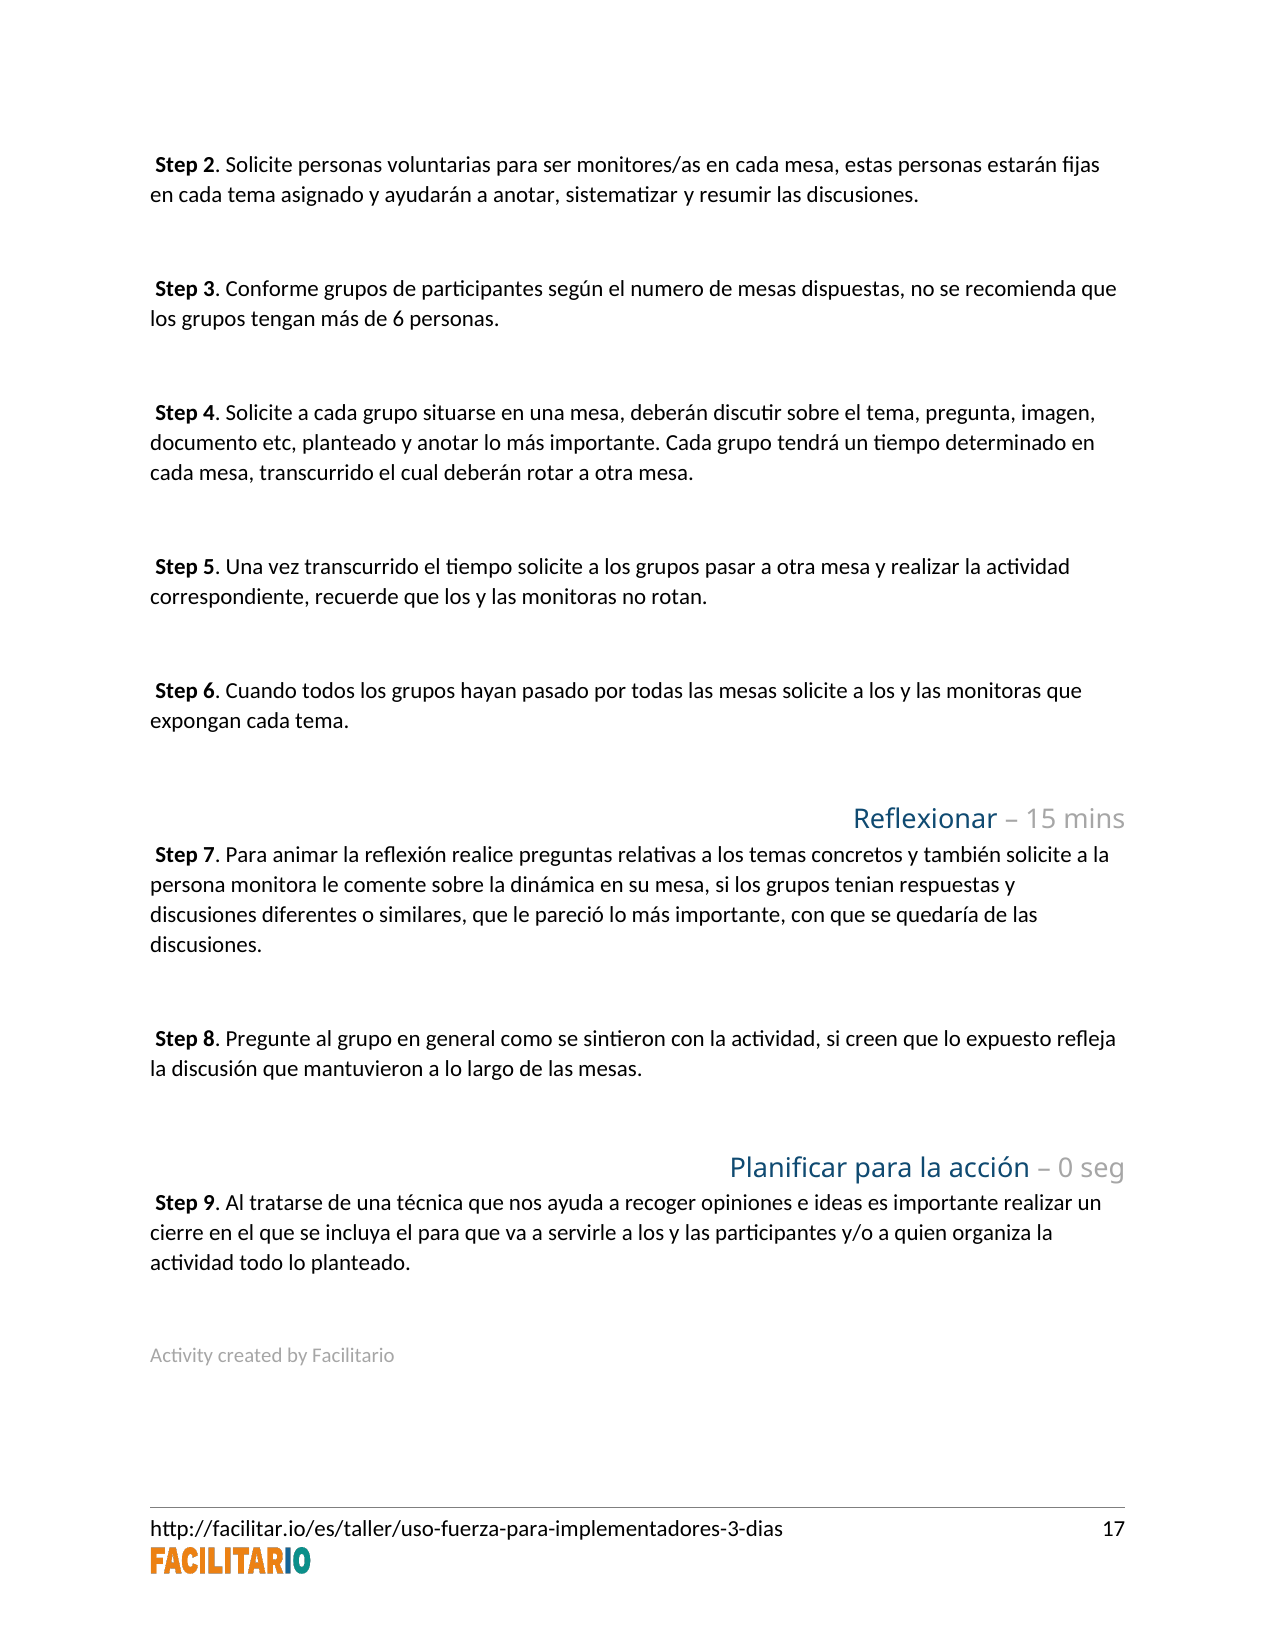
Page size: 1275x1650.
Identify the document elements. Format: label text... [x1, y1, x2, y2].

text Step 9. Al tratarse de una técnica que nos ayuda a recoger opiniones e ideas es importante realizar un cierre en el que se incluya el para que va a servirle a los y las participantes y/o a quien organiza la actividad todo lo planteado. [150, 1188, 1125, 1276]
text Step 3. Conforme grupos de participantes según el numero de mesas dispuestas, no se recomienda que los grupos tengan más de 6 personas. [150, 274, 1125, 332]
text Step 5. Una vez transcurrido el tiempo solicite a los grupos pasar a otra mesa y realizar la actividad correspondiente, recuerde que los y las monitoras no rotan. [150, 552, 1125, 610]
subtitle Planificar para la acción – 0 seg [150, 1148, 1125, 1185]
text Step 2. Solicite personas voluntarias para ser monitores/as en cada mesa, estas personas estarán fijas en cada tema asignado y ayudarán a anotar, sistematizar y resumir las discusiones. [150, 150, 1125, 208]
text Step 4. Solicite a cada grupo situarse en una mesa, deberán discutir sobre el tema, pregunta, imagen, documento etc, planteado y anotar lo más importante. Cada grupo tendrá un tiempo determinado en cada mesa, transcurrido el cual deberán rotar a otra mesa. [150, 398, 1125, 486]
text Step 8. Pregunte al grupo en general como se sintieron con la actividad, si creen que lo expuesto refleja la discusión que mantuvieron a lo largo de las mesas. [150, 1024, 1125, 1082]
picture [145, 1544, 315, 1576]
text Step 6. Cuando todos los grupos hayan pasado por todas las mesas solicite a los y las monitoras que expongan cada tema. [150, 676, 1125, 734]
text Activity created by Facilitario [150, 1342, 1125, 1367]
subtitle Reflexionar – 15 mins [150, 800, 1125, 837]
text Step 7. Para animar la reflexión realice preguntas relativas a los temas concretos y también solicite a la persona monitora le comente sobre la dinámica en su mesa, si los grupos tenian respuestas y discusiones diferentes o similares, que le pareció lo más importante, con que se quedaría de las discusiones. [150, 840, 1125, 958]
